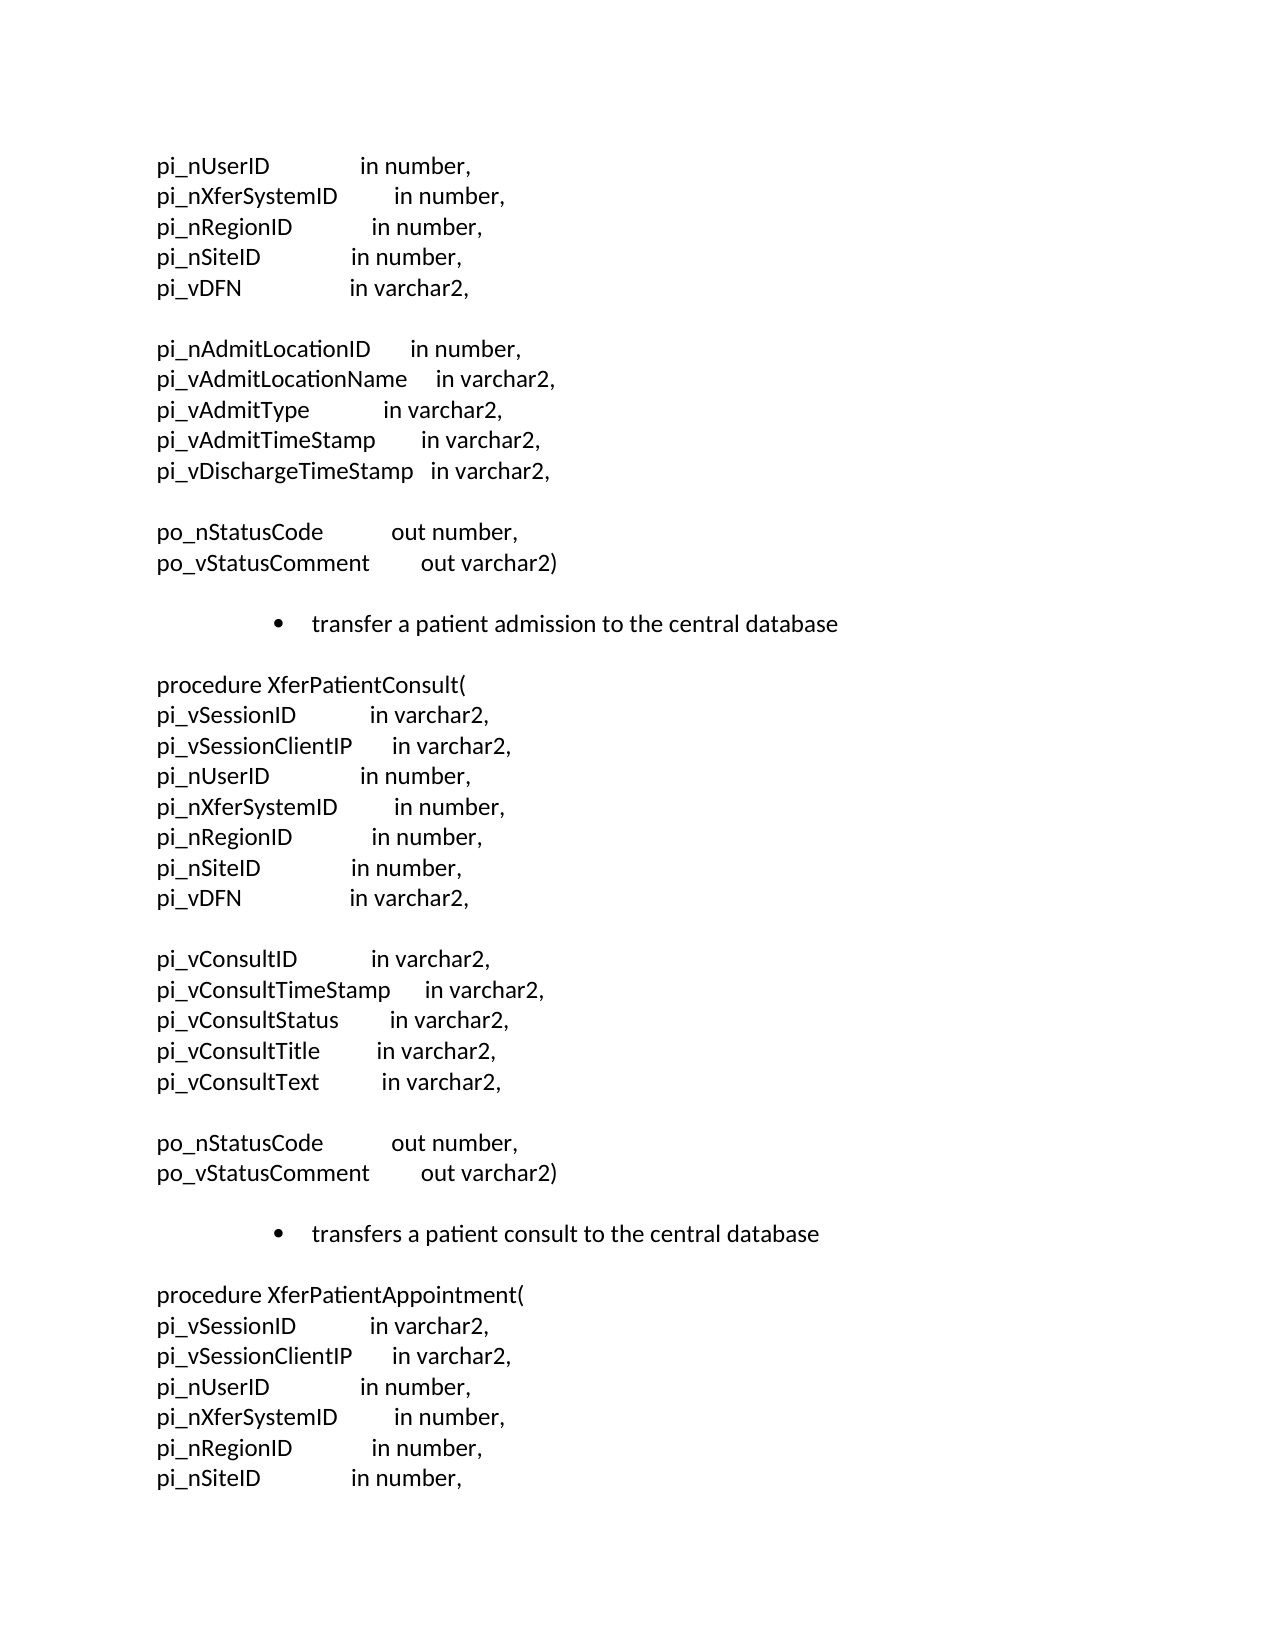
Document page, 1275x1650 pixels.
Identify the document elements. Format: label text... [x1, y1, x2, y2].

text pi_vSessionClientIP in varchar2, [156, 1340, 1118, 1371]
text pi_nXferSystemID in number, [156, 181, 1118, 211]
text pi_nUserID in number, [156, 150, 1118, 181]
text pi_vConsultStatus in varchar2, [156, 1004, 1118, 1035]
text pi_nRegionID in number, [156, 211, 1118, 242]
text pi_vDFN in varchar2, [156, 272, 1118, 303]
text pi_nRegionID in number, [156, 1432, 1118, 1462]
text pi_nSiteID in number, [156, 242, 1118, 272]
text pi_vSessionClientIP in varchar2, [156, 730, 1118, 760]
text pi_vSessionID in varchar2, [156, 699, 1118, 730]
text pi_vSessionID in varchar2, [156, 1310, 1118, 1340]
text pi_vAdmitLocationName in varchar2, [156, 364, 1118, 394]
text pi_nSiteID in number, [156, 852, 1118, 882]
list transfers a patient consult to the central database [274, 1218, 1118, 1249]
text procedure XferPatientConsult( [156, 669, 1118, 699]
text pi_nUserID in number, [156, 1371, 1118, 1401]
text po_vStatusComment out varchar2) [156, 1157, 1118, 1188]
text pi_nRegionID in number, [156, 821, 1118, 852]
text pi_vConsultID in varchar2, [156, 943, 1118, 974]
list transfer a patient admission to the central database [274, 608, 1118, 638]
text pi_nSiteID in number, [156, 1462, 1118, 1493]
text pi_vDischargeTimeStamp in varchar2, [156, 455, 1118, 486]
text pi_vConsultText in varchar2, [156, 1066, 1118, 1096]
text pi_vConsultTitle in varchar2, [156, 1035, 1118, 1066]
text pi_nXferSystemID in number, [156, 1401, 1118, 1432]
text pi_nXferSystemID in number, [156, 791, 1118, 821]
text pi_vDFN in varchar2, [156, 882, 1118, 913]
text pi_nUserID in number, [156, 760, 1118, 791]
text pi_vConsultTimeStamp in varchar2, [156, 974, 1118, 1004]
text po_vStatusComment out varchar2) [156, 547, 1118, 577]
text pi_vAdmitTimeStamp in varchar2, [156, 425, 1118, 455]
text procedure XferPatientAppointment( [156, 1279, 1118, 1310]
text po_nStatusCode out number, [156, 516, 1118, 547]
text pi_nAdmitLocationID in number, [156, 333, 1118, 364]
text pi_vAdmitType in varchar2, [156, 394, 1118, 425]
text po_nStatusCode out number, [156, 1127, 1118, 1157]
